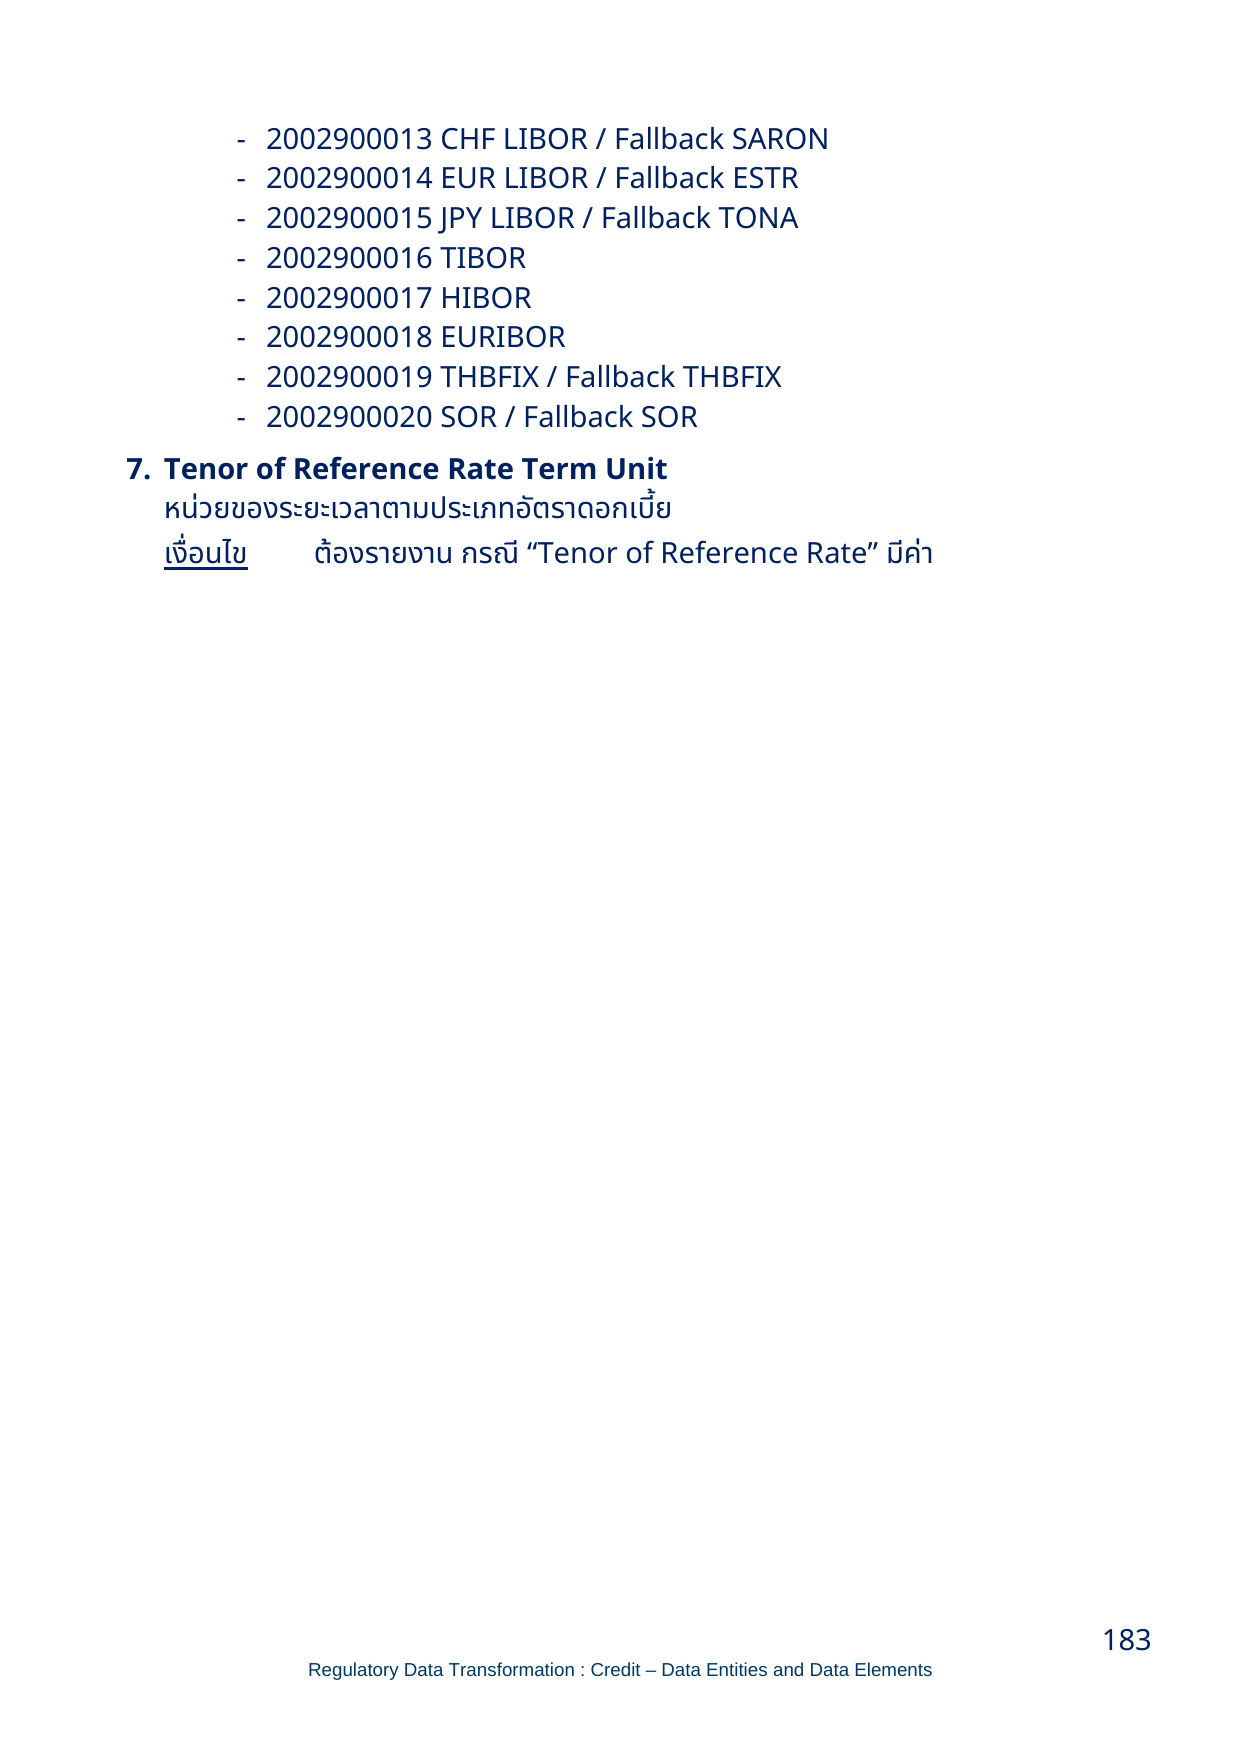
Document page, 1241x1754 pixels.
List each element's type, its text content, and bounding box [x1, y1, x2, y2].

list 2002900013 CHF LIBOR / Fallback SARON [236, 118, 1152, 158]
list 2002900015 JPY LIBOR / Fallback TONA [236, 197, 1152, 237]
list หน่วยของระยะเวลาตามประเภทอัตราดอกเบี้ย [164, 488, 1152, 532]
list 2002900020 SOR / Fallback SOR [236, 396, 1152, 436]
list 2002900016 TIBOR [236, 237, 1152, 277]
list 2002900019 THBFIX / Fallback THBFIX [236, 356, 1152, 396]
list 2002900014 EUR LIBOR / Fallback ESTR [236, 158, 1152, 197]
list Tenor of Reference Rate Term Unit [126, 448, 1152, 488]
list เงื่อนไข ต้องรายงาน กรณี “Tenor of Reference Rate” มีค่า [164, 532, 1152, 576]
list 2002900017 HIBOR [236, 277, 1152, 317]
list 2002900018 EURIBOR [236, 317, 1152, 356]
